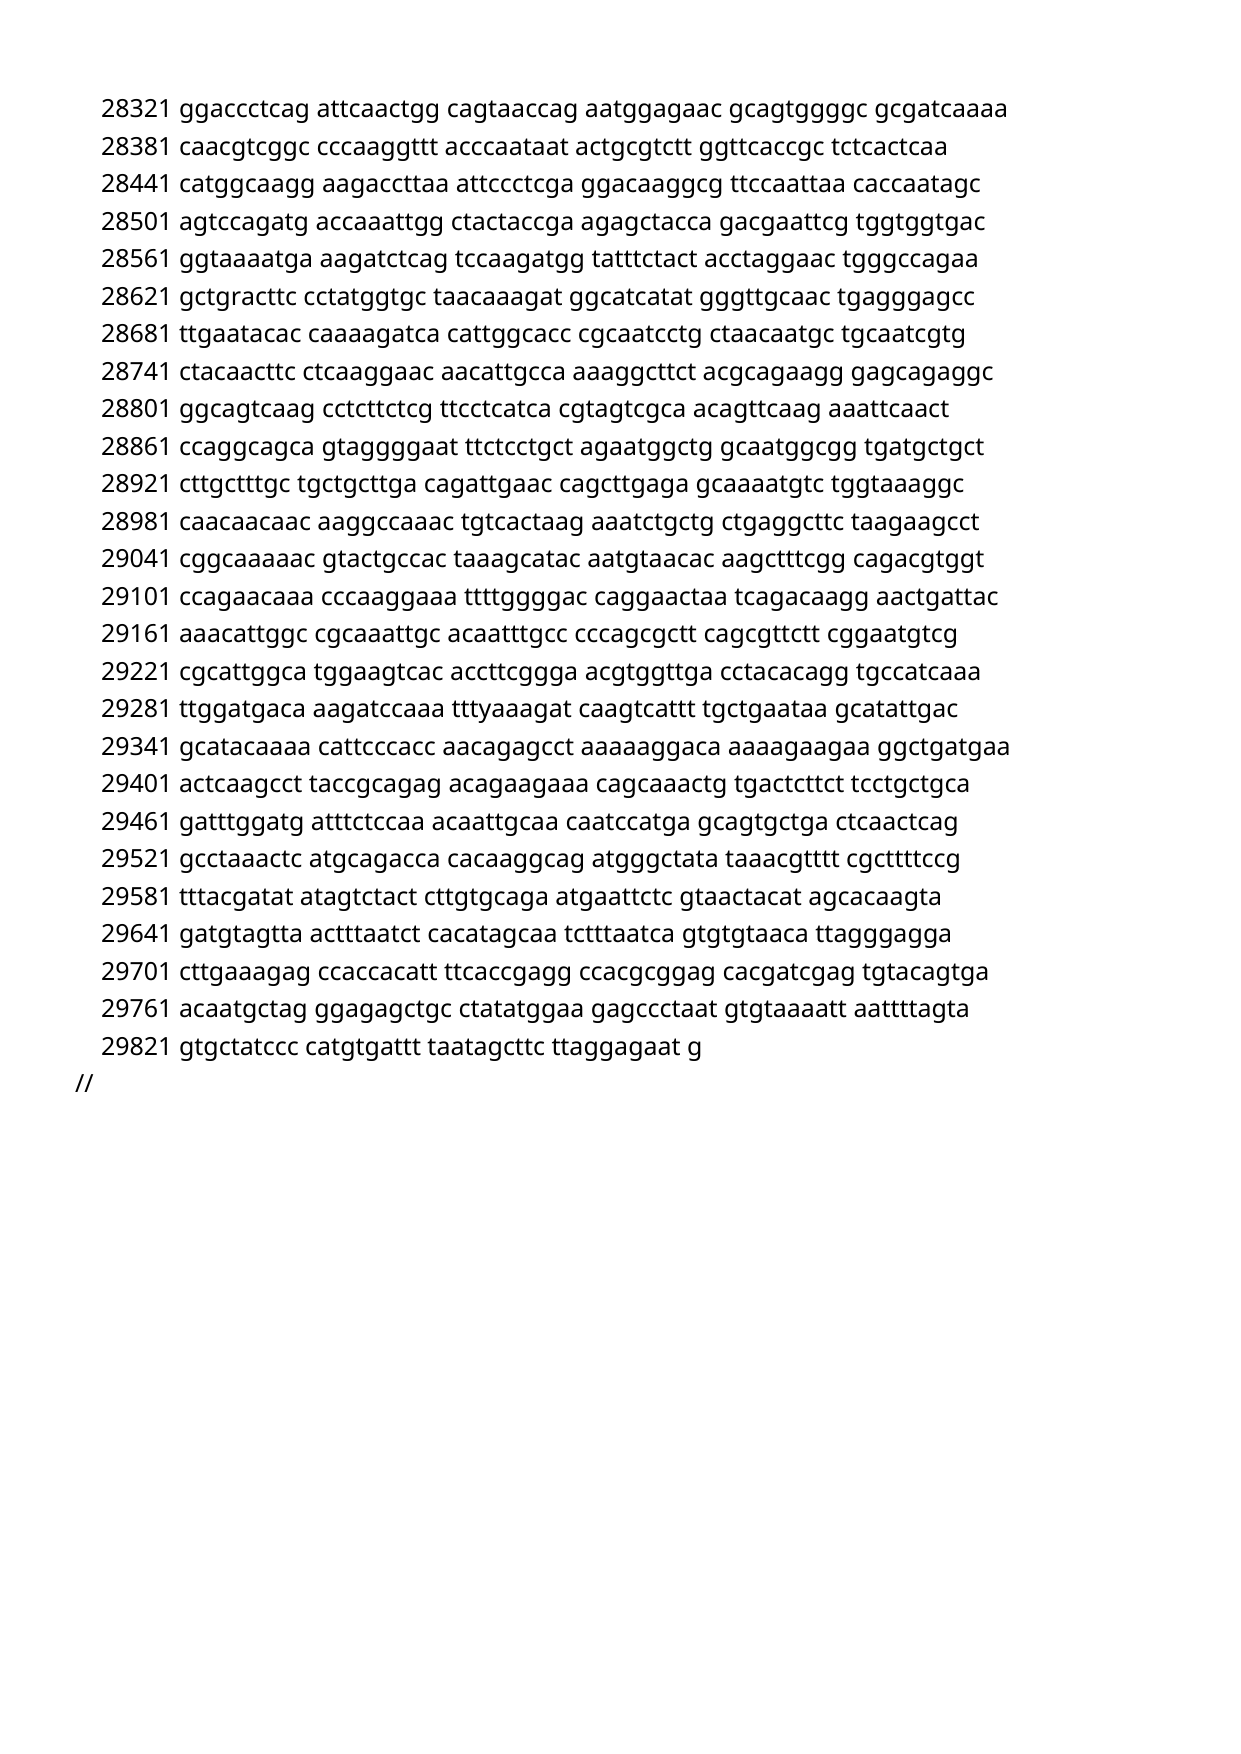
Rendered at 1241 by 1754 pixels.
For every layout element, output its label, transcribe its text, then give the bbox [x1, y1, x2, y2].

text 28561 ggtaaaatga aagatctcag tccaagatgg tatttctact acctaggaac tgggccagaa [75, 239, 1165, 277]
text 29341 gcatacaaaa cattcccacc aacagagcct aaaaaggaca aaaagaagaa ggctgatgaa [75, 727, 1165, 764]
text 28381 caacgtcggc cccaaggttt acccaataat actgcgtctt ggttcaccgc tctcactcaa [75, 127, 1165, 164]
text // [75, 1064, 1165, 1102]
text 28741 ctacaacttc ctcaaggaac aacattgcca aaaggcttct acgcagaagg gagcagaggc [75, 352, 1165, 389]
text 28981 caacaacaac aaggccaaac tgtcactaag aaatctgctg ctgaggcttc taagaagcct [75, 502, 1165, 539]
text 29641 gatgtagtta actttaatct cacatagcaa tctttaatca gtgtgtaaca ttagggagga [75, 914, 1165, 952]
text 28441 catggcaagg aagaccttaa attccctcga ggacaaggcg ttccaattaa caccaatagc [75, 164, 1165, 202]
text 29161 aaacattggc cgcaaattgc acaatttgcc cccagcgctt cagcgttctt cggaatgtcg [75, 614, 1165, 652]
text 29581 tttacgatat atagtctact cttgtgcaga atgaattctc gtaactacat agcacaagta [75, 877, 1165, 914]
text 29221 cgcattggca tggaagtcac accttcggga acgtggttga cctacacagg tgccatcaaa [75, 652, 1165, 689]
text 29461 gatttggatg atttctccaa acaattgcaa caatccatga gcagtgctga ctcaactcag [75, 802, 1165, 839]
text 28501 agtccagatg accaaattgg ctactaccga agagctacca gacgaattcg tggtggtgac [75, 202, 1165, 239]
text 29701 cttgaaagag ccaccacatt ttcaccgagg ccacgcggag cacgatcgag tgtacagtga [75, 952, 1165, 989]
text 29281 ttggatgaca aagatccaaa tttyaaagat caagtcattt tgctgaataa gcatattgac [75, 689, 1165, 727]
text 28801 ggcagtcaag cctcttctcg ttcctcatca cgtagtcgca acagttcaag aaattcaact [75, 389, 1165, 427]
text 29761 acaatgctag ggagagctgc ctatatggaa gagccctaat gtgtaaaatt aattttagta [75, 989, 1165, 1027]
text 29041 cggcaaaaac gtactgccac taaagcatac aatgtaacac aagctttcgg cagacgtggt [75, 539, 1165, 577]
text 28321 ggaccctcag attcaactgg cagtaaccag aatggagaac gcagtggggc gcgatcaaaa [75, 89, 1165, 127]
text 29401 actcaagcct taccgcagag acagaagaaa cagcaaactg tgactcttct tcctgctgca [75, 764, 1165, 802]
text 28921 cttgctttgc tgctgcttga cagattgaac cagcttgaga gcaaaatgtc tggtaaaggc [75, 464, 1165, 502]
text 29521 gcctaaactc atgcagacca cacaaggcag atgggctata taaacgtttt cgcttttccg [75, 839, 1165, 877]
text 29821 gtgctatccc catgtgattt taatagcttc ttaggagaat g [75, 1027, 1165, 1064]
text 28861 ccaggcagca gtaggggaat ttctcctgct agaatggctg gcaatggcgg tgatgctgct [75, 427, 1165, 464]
text 28621 gctgracttc cctatggtgc taacaaagat ggcatcatat gggttgcaac tgagggagcc [75, 277, 1165, 314]
text 29101 ccagaacaaa cccaaggaaa ttttggggac caggaactaa tcagacaagg aactgattac [75, 577, 1165, 614]
text 28681 ttgaatacac caaaagatca cattggcacc cgcaatcctg ctaacaatgc tgcaatcgtg [75, 314, 1165, 352]
